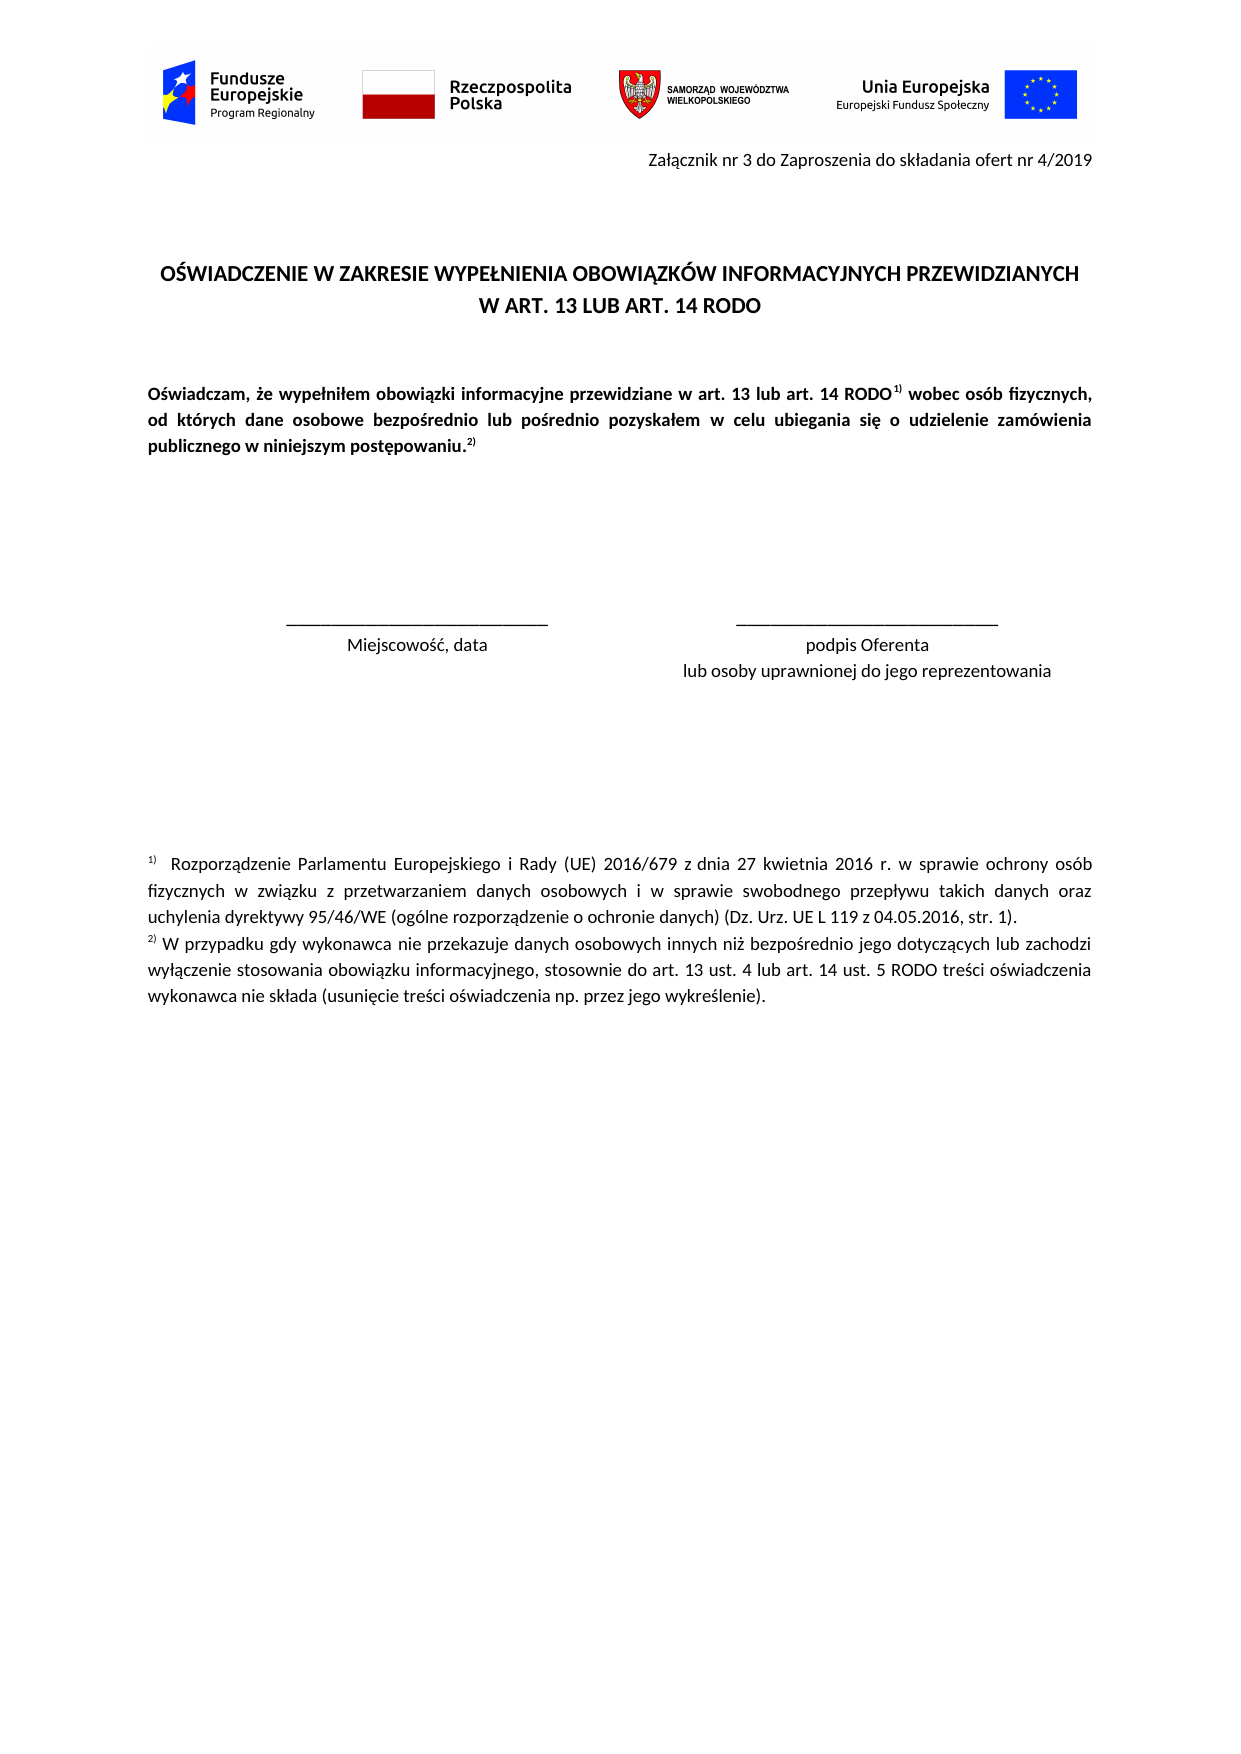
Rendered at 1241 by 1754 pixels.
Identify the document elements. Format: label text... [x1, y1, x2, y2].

text Załącznik nr 3 do Zaproszenia do składania ofert nr 4/2019 [148, 148, 1093, 171]
text OŚWIADCZENIE W ZAKRESIE WYPEŁNIENIA OBOWIĄZKÓW INFORMACYJNYCH PRZEWIDZIANYCH W ART. 13 LUB ART. 14 RODO [148, 259, 1093, 319]
text Oświadczam, że wypełniłem obowiązki informacyjne przewidziane w art. 13 lub art. 14 RODO1) wobec osób fizycznych, od których dane osobowe bezpośrednio lub pośrednio pozyskałem w celu ubiegania się o udzielenie zamówienia publicznego w niniejszym postępowaniu.2) [148, 382, 1093, 458]
table_header _______________________ [642, 601, 1093, 633]
text 2) W przypadku gdy wykonawca nie przekazuje danych osobowych innych niż bezpośrednio jego dotyczących lub zachodzi wyłączenie stosowania obowiązku informacyjnego, stosownie do art. 13 ust. 4 lub art. 14 ust. 5 RODO treści oświadczenia wykonawca nie składa (usunięcie treści oświadczenia np. przez jego wykreślenie). [148, 932, 1093, 1007]
picture [147, 44, 1093, 141]
table_header _______________________ [192, 601, 642, 633]
table_cell Miejscowość, data [192, 633, 642, 686]
text 1) Rozporządzenie Parlamentu Europejskiego i Rady (UE) 2016/679 z dnia 27 kwietnia 2016 r. w sprawie ochrony osób fizycznych w związku z przetwarzaniem danych osobowych i w sprawie swobodnego przepływu takich danych oraz uchylenia dyrektywy 95/46/WE (ogólne rozporządzenie o ochronie danych) (Dz. Urz. UE L 119 z 04.05.2016, str. 1). [148, 853, 1093, 928]
table_cell podpis Oferenta lub osoby uprawnionej do jego reprezentowania [642, 633, 1093, 686]
